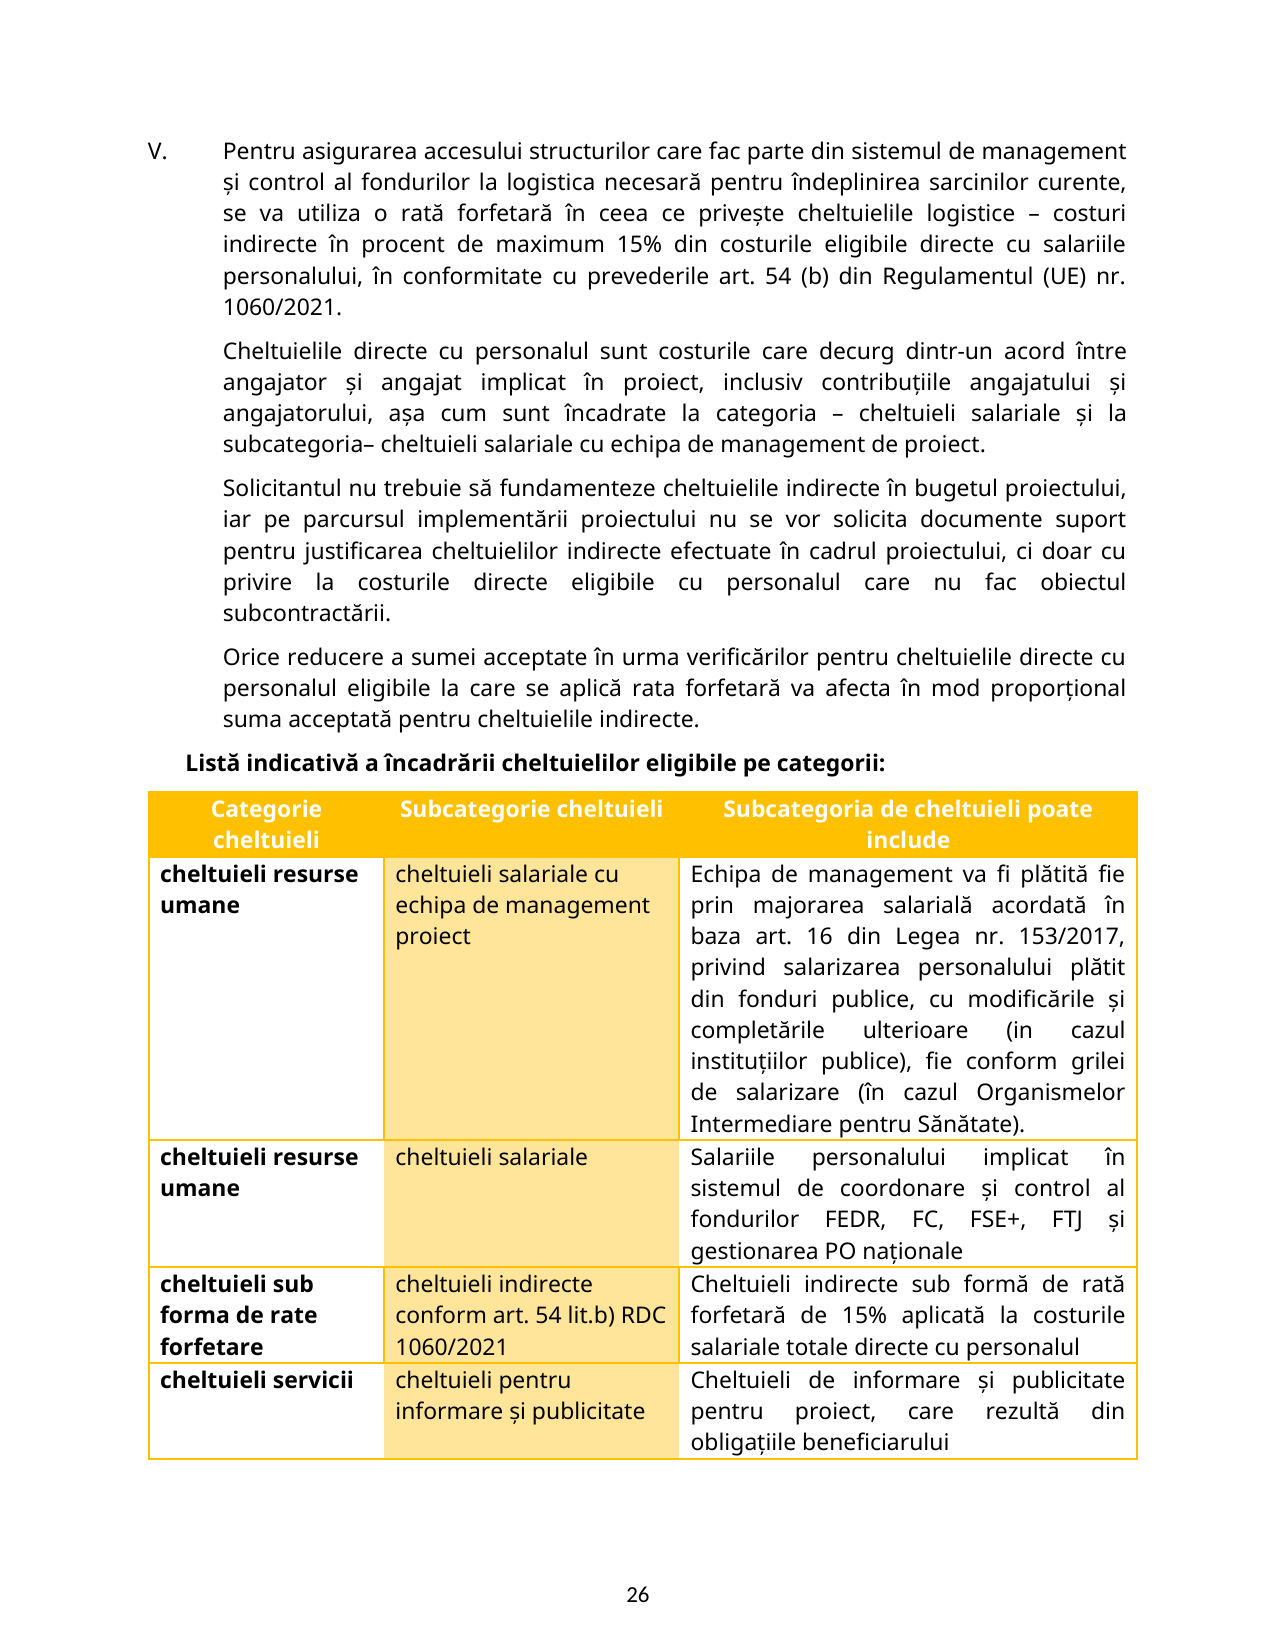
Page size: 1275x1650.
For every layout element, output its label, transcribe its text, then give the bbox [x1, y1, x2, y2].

table_cell Echipa de management va fi plătită fie prin majorarea salarială acordată în baza art. 16 din Legea nr. 153/2017, privind salarizarea personalului plătit din fonduri publice, cu modificările și completările ulterioare (in cazul instituțiilor publice), fie conform grilei de salarizare (în cazul Organismelor Intermediare pentru Sănătate). [680, 858, 1136, 1139]
table_cell Cheltuieli de informare și publicitate pentru proiect, care rezultă din obligațiile beneficiarului [679, 1364, 1136, 1458]
table_cell Cheltuieli indirecte sub formă de rată forfetară de 15% aplicată la costurile salariale totale directe cu personalul [680, 1268, 1136, 1362]
table_cell cheltuieli indirecte conform art. 54 lit.b) RDC 1060/2021 [385, 1268, 678, 1362]
table_cell cheltuieli resurse umane [150, 858, 383, 1139]
list Pentru asigurarea accesului structurilor care fac parte din sistemul de management și control al fondurilor la logistica necesară pentru îndeplinirea sarcinilor curente, se va utiliza o rată forfetară în ceea ce privește cheltuielile logistice – costuri indirecte în procent de maximum 15% din costurile eligibile directe cu salariile personalului, în conformitate cu prevederile art. 54 (b) din Regulamentul (UE) nr. 1060/2021. [148, 135, 1127, 322]
table_cell cheltuieli salariale [384, 1141, 679, 1266]
table_cell cheltuieli pentru informare și publicitate [384, 1364, 679, 1458]
table_header Subcategoria de cheltuieli poate include [679, 793, 1136, 856]
table_header Subcategorie cheltuieli [384, 793, 679, 856]
text Cheltuielile directe cu personalul sunt costurile care decurg dintr-un acord între angajator și angajat implicat în proiect, inclusiv contribuțiile angajatului și angajatorului, așa cum sunt încadrate la categoria – cheltuieli salariale și la subcategoria– cheltuieli salariale cu echipa de management de proiect. [223, 335, 1127, 460]
table_cell cheltuieli sub forma de rate forfetare [150, 1268, 383, 1362]
table_cell Salariile personalului implicat în sistemul de coordonare și control al fondurilor FEDR, FC, FSE+, FTJ și gestionarea PO naționale [679, 1141, 1136, 1266]
table_cell cheltuieli salariale cu echipa de management proiect [385, 858, 678, 1139]
text Solicitantul nu trebuie să fundamenteze cheltuielile indirecte în bugetul proiectului, iar pe parcursul implementării proiectului nu se vor solicita documente suport pentru justificarea cheltuielilor indirecte efectuate în cadrul proiectului, ci doar cu privire la costurile directe eligibile cu personalul care nu fac obiectul subcontractării. [223, 472, 1127, 628]
text Orice reducere a sumei acceptate în urma verificărilor pentru cheltuielile directe cu personalul eligibile la care se aplică rata forfetară va afecta în mod proporțional suma acceptată pentru cheltuielile indirecte. [223, 641, 1127, 735]
table_cell cheltuieli resurse umane [150, 1141, 384, 1266]
table_header Categorie cheltuieli [150, 793, 384, 856]
table_cell cheltuieli servicii [150, 1364, 384, 1458]
text Listă indicativă a încadrării cheltuielilor eligibile pe categorii: [185, 747, 1127, 778]
